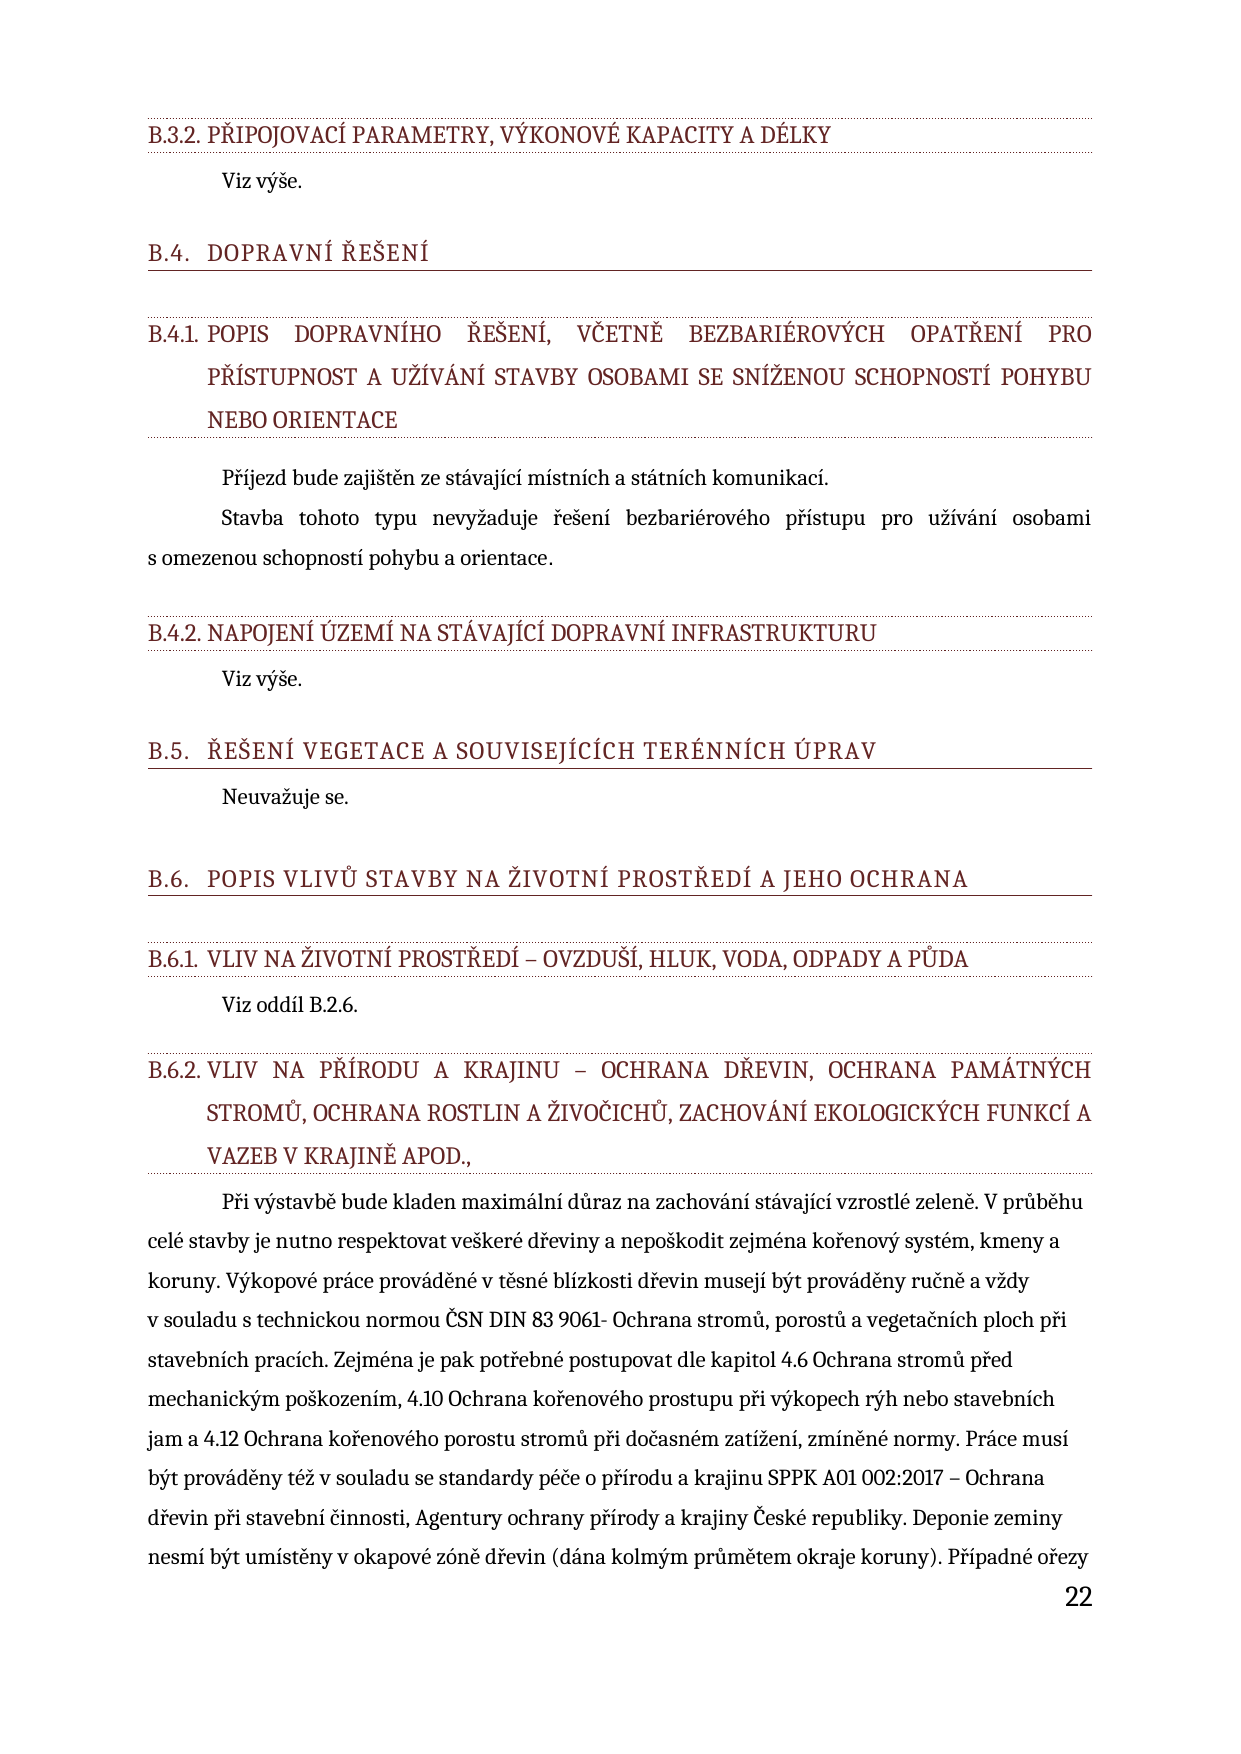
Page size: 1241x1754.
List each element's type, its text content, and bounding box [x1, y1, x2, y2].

subtitle dopravní řešení [148, 239, 1092, 270]
text Viz výše. [148, 167, 1092, 194]
text Neuvažuje se. [148, 783, 1092, 810]
subtitle vliv na přírodu a krajinu – ochrana dřevin, ochrana památných stromů, ochrana rostlin a živočichů, zachování ekologických funkcí a vazeb v krajině apod., [148, 1053, 1092, 1174]
text Stavba tohoto typu nevyžaduje řešení bezbariérového přístupu pro užívání osobami s omezenou schopností pohybu a orientace. [148, 504, 1092, 571]
subtitle připojovací parametry, výkonové kapacity a délky [148, 118, 1092, 153]
subtitle vliv na životní prostředí – ovzduší, hluk, voda, odpady a půda [148, 942, 1092, 977]
subtitle řešení vegetace a souvisejících terénních úprav [148, 737, 1092, 768]
text Viz výše. [148, 665, 1092, 692]
subtitle popis vlivů stavby na životní prostředí a jeho ochrana [148, 864, 1092, 895]
subtitle popis dopravního řešení, včetně bezbariérových opatření pro přístupnost a užívání stavby osobami se sníženou schopností pohybu nebo orientace [148, 317, 1092, 438]
text Příjezd bude zajištěn ze stávající místních a státních komunikací. [148, 465, 1092, 491]
text Viz oddíl B.2.6. [148, 991, 1092, 1018]
subtitle napojení území na stávající dopravní infrastrukturu [148, 616, 1092, 651]
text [148, 1188, 1092, 1570]
